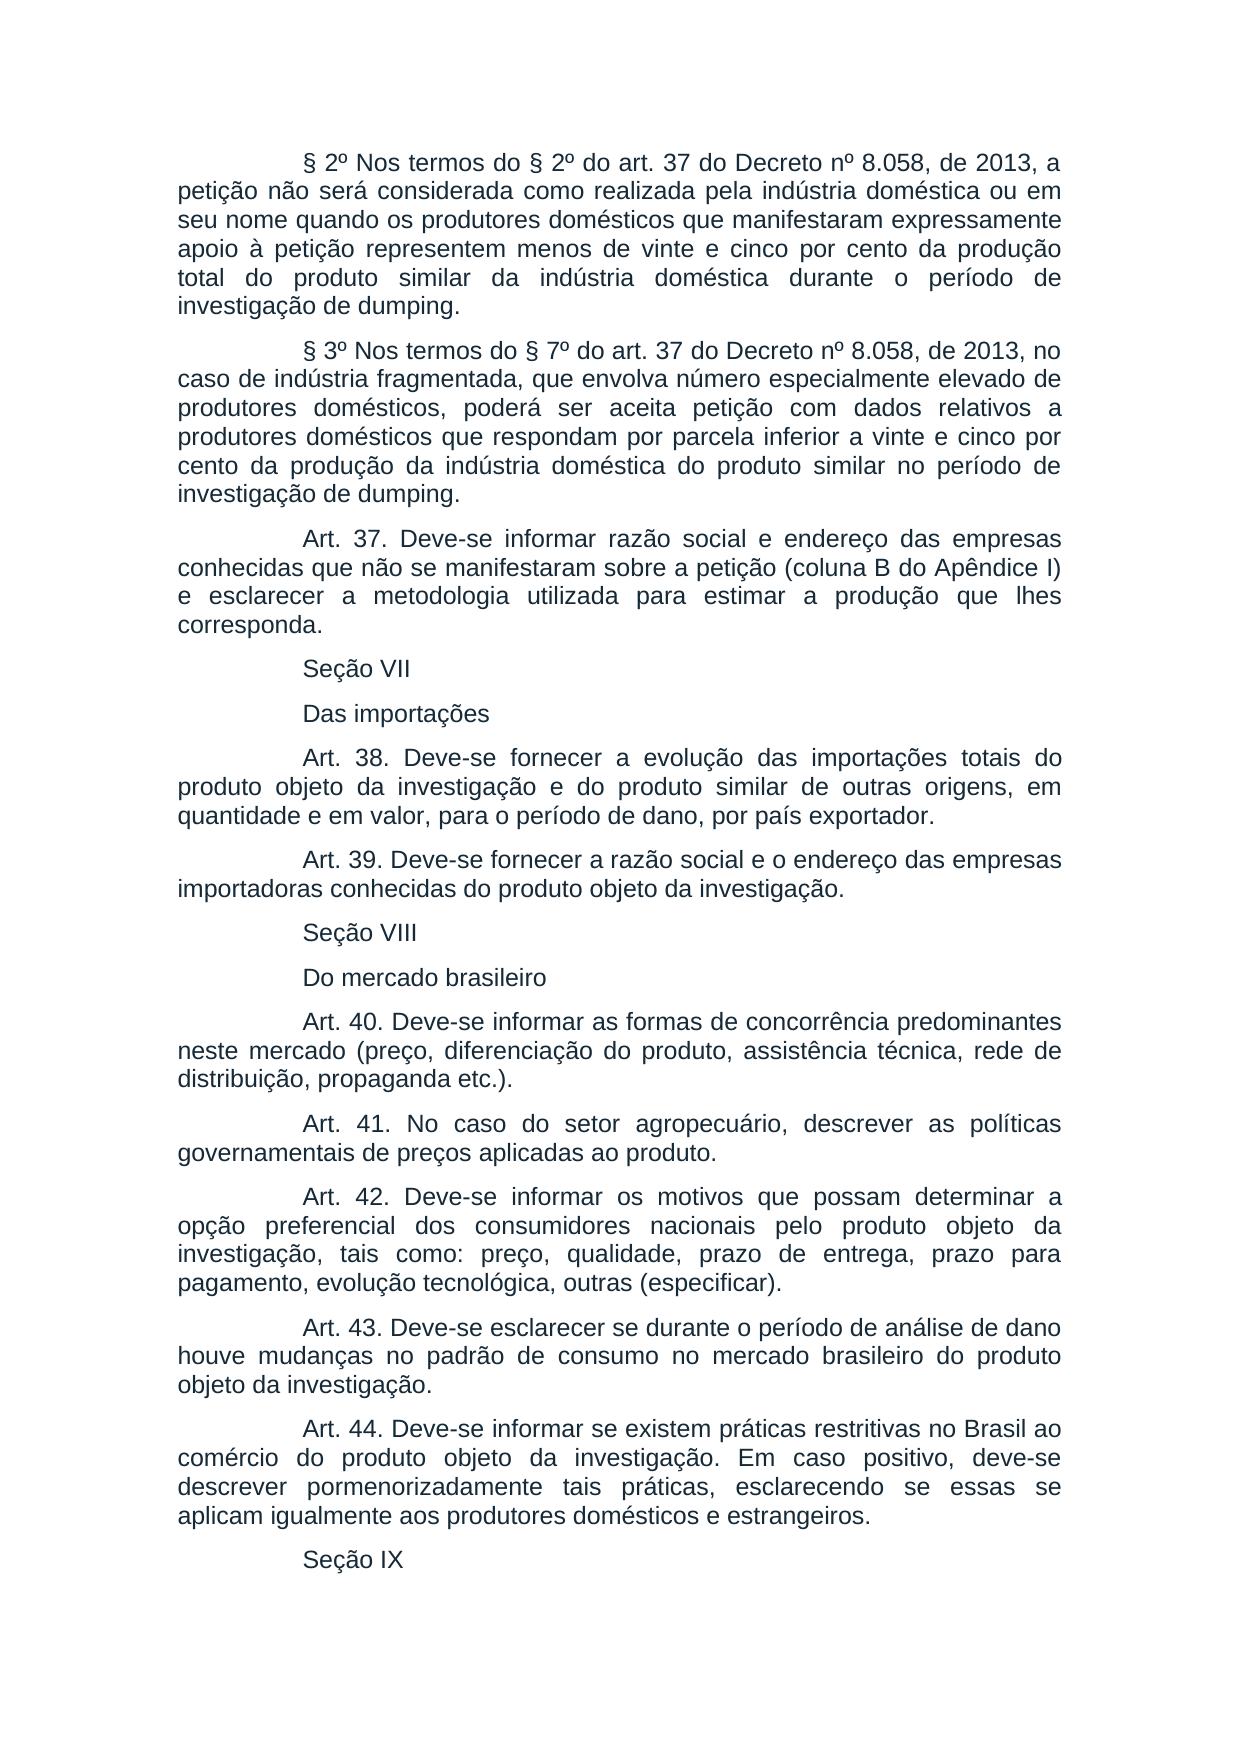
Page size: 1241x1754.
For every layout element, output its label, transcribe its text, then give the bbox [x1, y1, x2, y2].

text § 2º Nos termos do § 2º do art. 37 do Decreto nº 8.058, de 2013, a petição não será considerada como realizada pela indústria doméstica ou em seu nome quando os produtores domésticos que manifestaram expressamente apoio à petição representem menos de vinte e cinco por cento da produção total do produto similar da indústria doméstica durante o período de investigação de dumping. [177, 148, 1063, 320]
text Seção VII [177, 654, 1063, 683]
text Art. 42. Deve-se informar os motivos que possam determinar a opção preferencial dos consumidores nacionais pelo produto objeto da investigação, tais como: preço, qualidade, prazo de entrega, prazo para pagamento, evolução tecnológica, outras (especificar). [177, 1182, 1063, 1297]
text Art. 38. Deve-se fornecer a evolução das importações totais do produto objeto da investigação e do produto similar de outras origens, em quantidade e em valor, para o período de dano, por país exportador. [177, 743, 1063, 829]
text Seção IX [177, 1545, 1063, 1574]
text Art. 40. Deve-se informar as formas de concorrência predominantes neste mercado (preço, diferenciação do produto, assistência técnica, rede de distribuição, propaganda etc.). [177, 1007, 1063, 1093]
text Das importações [177, 699, 1063, 728]
text Art. 43. Deve-se esclarecer se durante o período de análise de dano houve mudanças no padrão de consumo no mercado brasileiro do produto objeto da investigação. [177, 1313, 1063, 1399]
text Do mercado brasileiro [177, 963, 1063, 991]
text Art. 37. Deve-se informar razão social e endereço das empresas conhecidas que não se manifestaram sobre a petição (coluna B do Apêndice I) e esclarecer a metodologia utilizada para estimar a produção que lhes corresponda. [177, 524, 1063, 639]
text Art. 41. No caso do setor agropecuário, descrever as políticas governamentais de preços aplicadas ao produto. [177, 1109, 1063, 1166]
text Art. 39. Deve-se fornecer a razão social e o endereço das empresas importadoras conhecidas do produto objeto da investigação. [177, 845, 1063, 903]
text Seção VIII [177, 918, 1063, 947]
text § 3º Nos termos do § 7º do art. 37 do Decreto nº 8.058, de 2013, no caso de indústria fragmentada, que envolva número especialmente elevado de produtores domésticos, poderá ser aceita petição com dados relativos a produtores domésticos que respondam por parcela inferior a vinte e cinco por cento da produção da indústria doméstica do produto similar no período de investigação de dumping. [177, 336, 1063, 508]
text Art. 44. Deve-se informar se existem práticas restritivas no Brasil ao comércio do produto objeto da investigação. Em caso positivo, deve-se descrever pormenorizadamente tais práticas, esclarecendo se essas se aplicam igualmente aos produtores domésticos e estrangeiros. [177, 1414, 1063, 1529]
